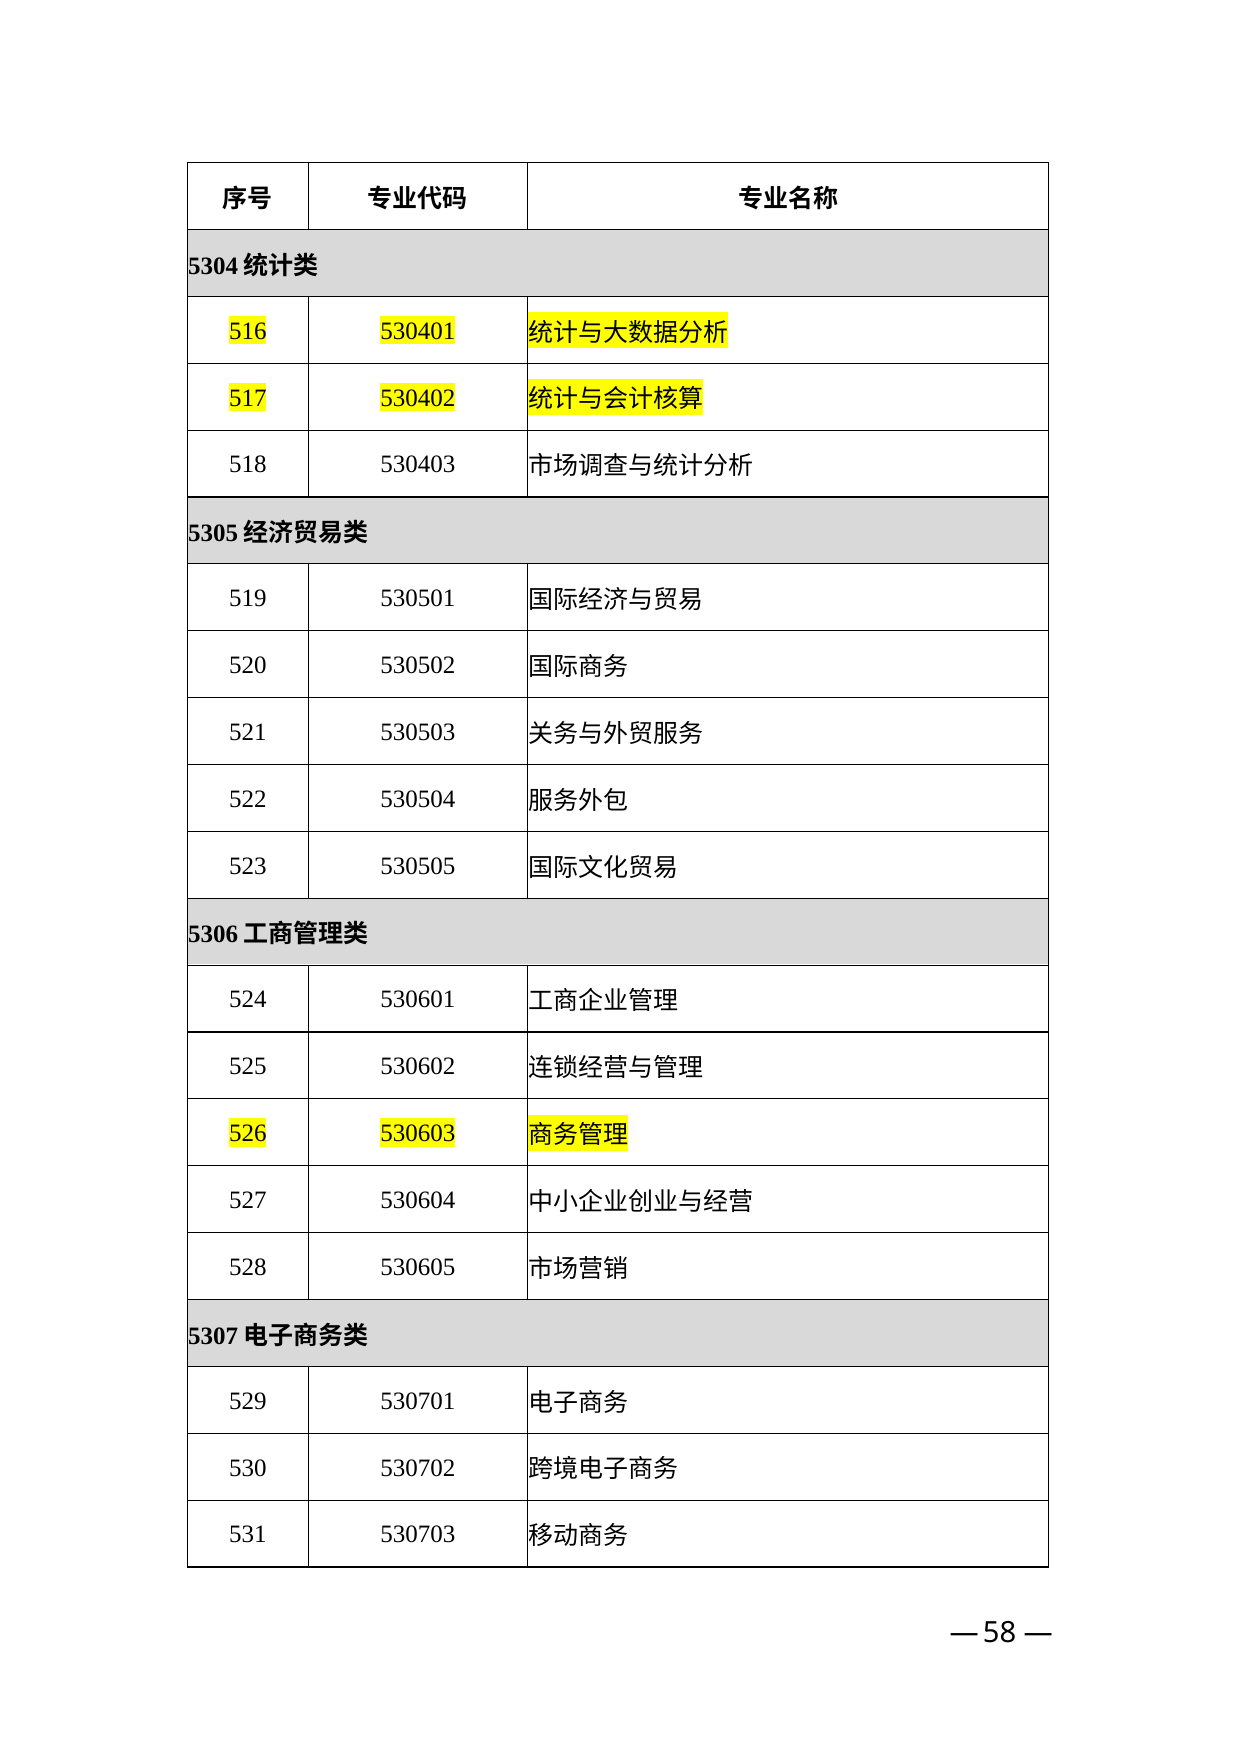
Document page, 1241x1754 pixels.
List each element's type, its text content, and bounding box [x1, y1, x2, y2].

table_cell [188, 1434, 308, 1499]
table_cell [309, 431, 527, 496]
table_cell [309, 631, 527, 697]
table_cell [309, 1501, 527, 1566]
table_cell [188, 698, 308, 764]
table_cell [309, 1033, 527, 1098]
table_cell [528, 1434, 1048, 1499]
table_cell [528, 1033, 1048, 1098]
table_header 序号 [188, 163, 308, 229]
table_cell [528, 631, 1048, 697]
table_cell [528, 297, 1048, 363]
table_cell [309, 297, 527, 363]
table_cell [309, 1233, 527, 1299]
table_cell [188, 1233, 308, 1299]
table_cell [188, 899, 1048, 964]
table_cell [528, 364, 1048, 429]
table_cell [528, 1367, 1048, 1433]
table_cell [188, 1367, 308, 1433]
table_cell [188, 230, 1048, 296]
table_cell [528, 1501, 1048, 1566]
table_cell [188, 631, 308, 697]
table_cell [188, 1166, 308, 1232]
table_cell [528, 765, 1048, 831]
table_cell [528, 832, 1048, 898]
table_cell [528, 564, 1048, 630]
table_header 专业名称 [528, 163, 1048, 229]
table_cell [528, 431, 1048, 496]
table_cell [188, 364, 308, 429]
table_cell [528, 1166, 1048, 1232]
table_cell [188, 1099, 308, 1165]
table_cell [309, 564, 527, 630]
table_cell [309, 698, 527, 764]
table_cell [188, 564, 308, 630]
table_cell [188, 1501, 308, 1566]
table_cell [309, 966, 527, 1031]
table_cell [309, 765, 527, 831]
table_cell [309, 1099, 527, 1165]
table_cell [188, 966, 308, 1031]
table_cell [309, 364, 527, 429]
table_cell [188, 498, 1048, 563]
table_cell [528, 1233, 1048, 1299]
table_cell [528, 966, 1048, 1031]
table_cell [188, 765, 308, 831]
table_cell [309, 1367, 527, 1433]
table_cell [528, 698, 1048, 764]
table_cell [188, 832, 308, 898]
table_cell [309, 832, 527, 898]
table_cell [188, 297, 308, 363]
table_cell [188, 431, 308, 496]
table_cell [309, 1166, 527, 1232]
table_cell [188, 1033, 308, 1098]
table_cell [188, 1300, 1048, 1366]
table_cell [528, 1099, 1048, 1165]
table_header 专业代码 [309, 163, 527, 229]
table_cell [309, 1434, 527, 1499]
